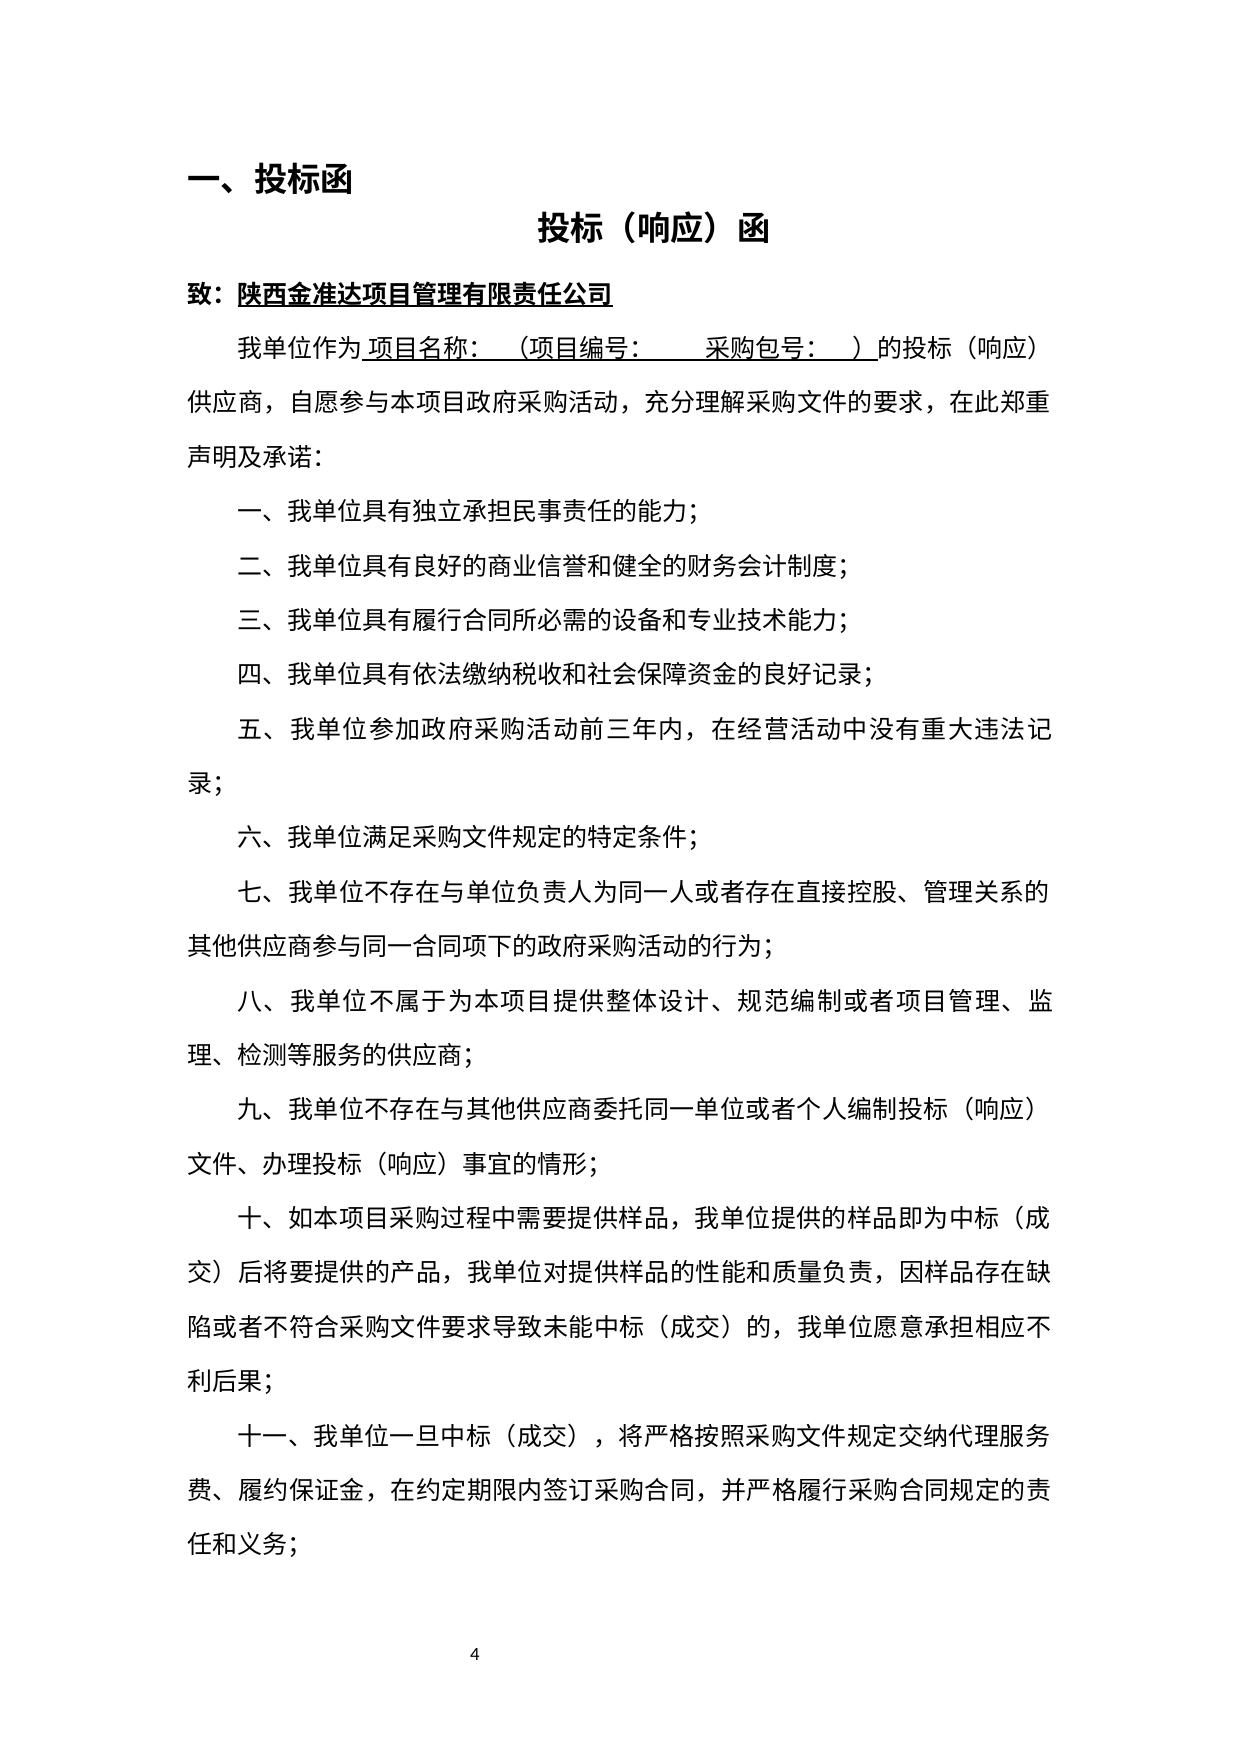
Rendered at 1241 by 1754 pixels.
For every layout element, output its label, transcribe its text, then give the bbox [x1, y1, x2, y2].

text 一、我单位具有独立承担民事责任的能力； [187, 492, 1053, 528]
text 三、我单位具有履行合同所必需的设备和专业技术能力； [187, 600, 1053, 637]
text 九、我单位不存在与其他供应商委托同一单位或者个人编制投标（响应）文件、办理投标（响应）事宜的情形； [187, 1090, 1053, 1180]
text 二、我单位具有良好的商业信誉和健全的财务会计制度； [187, 546, 1053, 582]
text 五、我单位参加政府采购活动前三年内，在经营活动中没有重大违法记录； [187, 709, 1053, 800]
text 六、我单位满足采购文件规定的特定条件； [187, 818, 1053, 854]
text 我单位作为 项目名称： （项目编号： 采购包号： ）的投标（响应）供应商，自愿参与本项目政府采购活动，充分理解采购文件的要求，在此郑重声明及承诺： [187, 328, 1053, 473]
text 投标（响应）函 [187, 202, 1053, 250]
text 致：陕西金准达项目管理有限责任公司 [187, 274, 1053, 310]
text 八、我单位不属于为本项目提供整体设计、规范编制或者项目管理、监理、检测等服务的供应商； [187, 981, 1053, 1072]
text 四、我单位具有依法缴纳税收和社会保障资金的良好记录； [187, 655, 1053, 691]
text 十、如本项目采购过程中需要提供样品，我单位提供的样品即为中标（成交）后将要提供的产品，我单位对提供样品的性能和质量负责，因样品存在缺陷或者不符合采购文件要求导致未能中标（成交）的，我单位愿意承担相应不利后果； [187, 1198, 1053, 1398]
text 十一、我单位一旦中标（成交），将严格按照采购文件规定交纳代理服务费、履约保证金，在约定期限内签订采购合同，并严格履行采购合同规定的责任和义务； [187, 1416, 1053, 1561]
text 一、投标函 [187, 148, 1053, 202]
text 七、我单位不存在与单位负责人为同一人或者存在直接控股、管理关系的其他供应商参与同一合同项下的政府采购活动的行为； [187, 872, 1053, 963]
